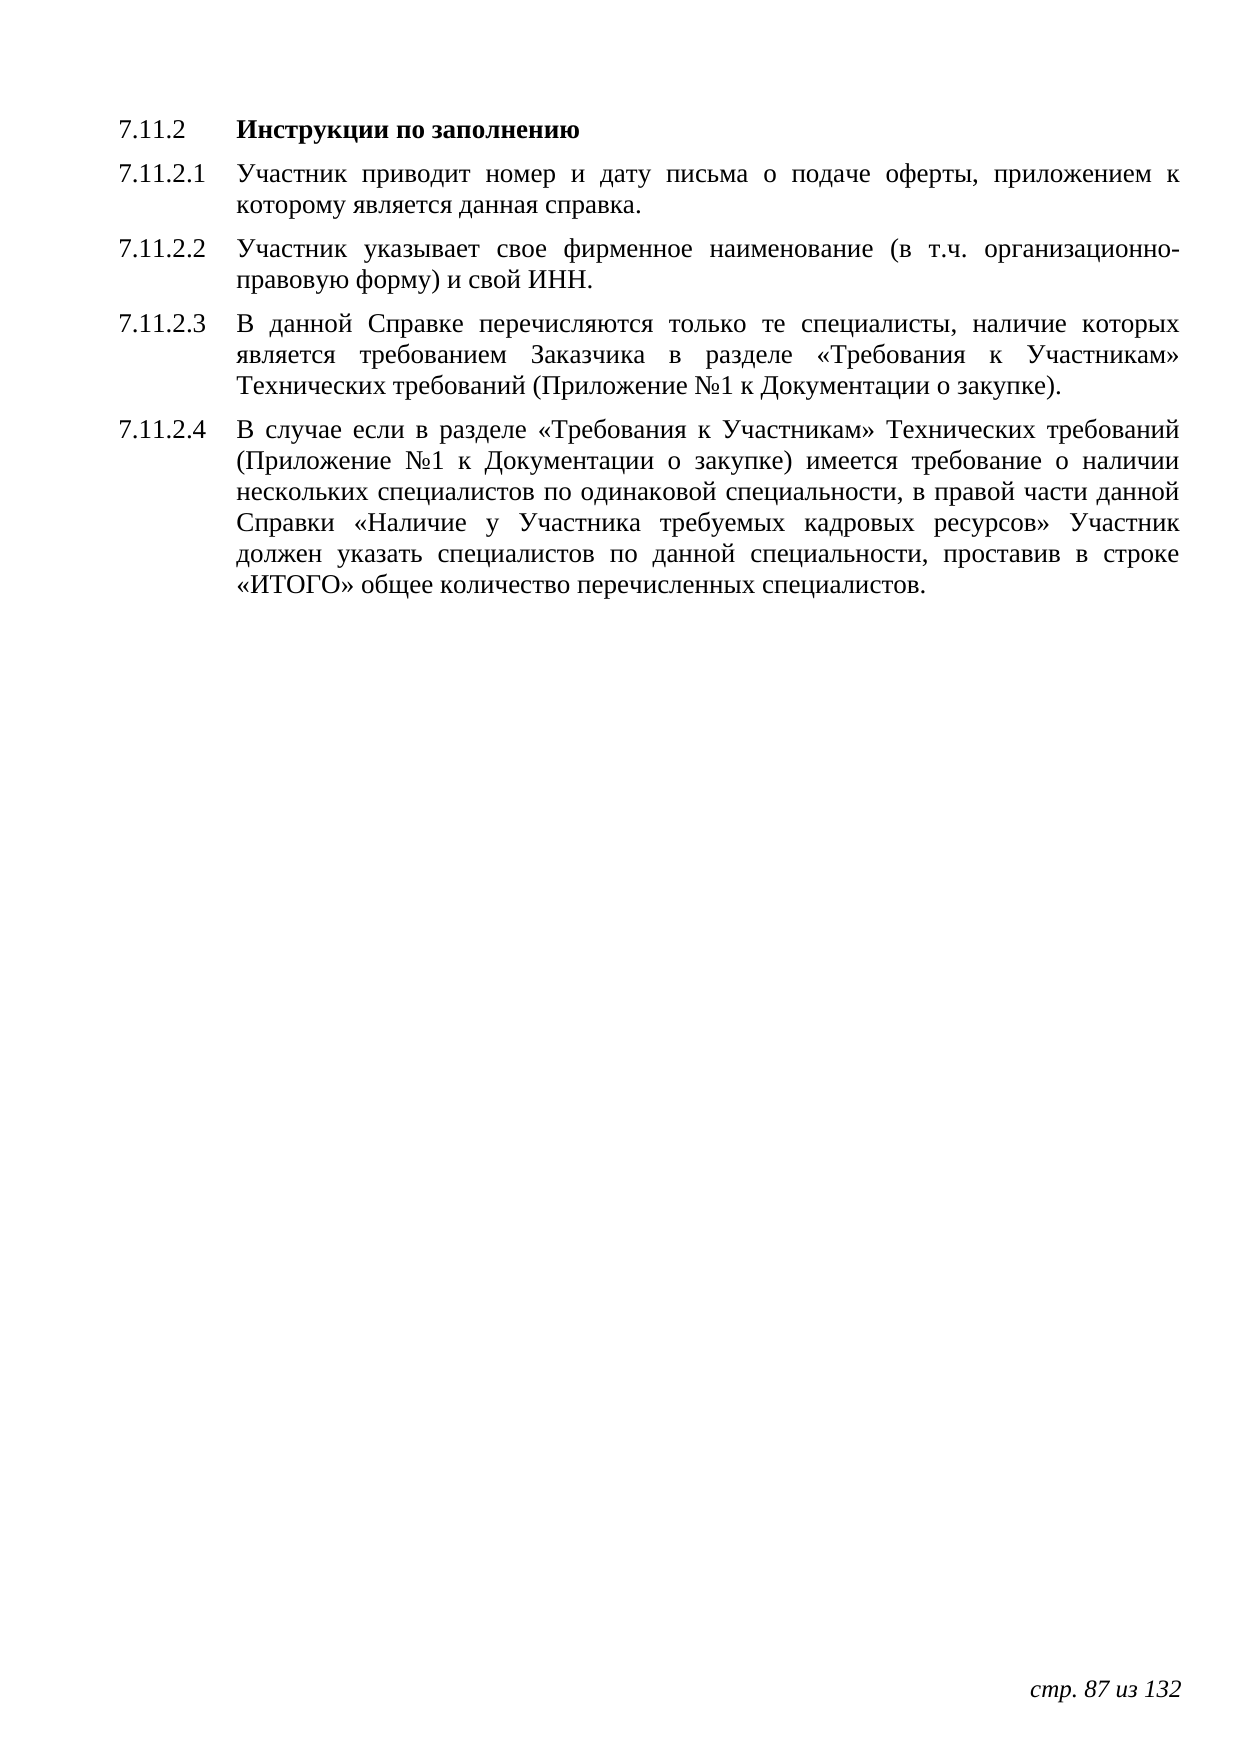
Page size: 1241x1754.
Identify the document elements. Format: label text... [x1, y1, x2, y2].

text Участник указывает свое фирменное наименование (в т.ч. организационно-правовую форму) и свой ИНН. [118, 232, 1181, 294]
text В данной Справке перечисляются только те специалисты, наличие которых является требованием Заказчика в разделе «Требования к Участникам» Технических требований (Приложение №1 к Документации о закупке). [118, 307, 1181, 400]
text В случае если в разделе «Требования к Участникам» Технических требований (Приложение №1 к Документации о закупке) имеется требование о наличии нескольких специалистов по одинаковой специальности, в правой части данной Справки «Наличие у Участника требуемых кадровых ресурсов» Участник должен указать специалистов по данной специальности, проставив в строке «ИТОГО» общее количество перечисленных специалистов. [118, 413, 1181, 600]
text Участник приводит номер и дату письма о подаче оферты, приложением к которому является данная справка. [118, 157, 1181, 219]
text Инструкции по заполнению [118, 114, 1181, 145]
